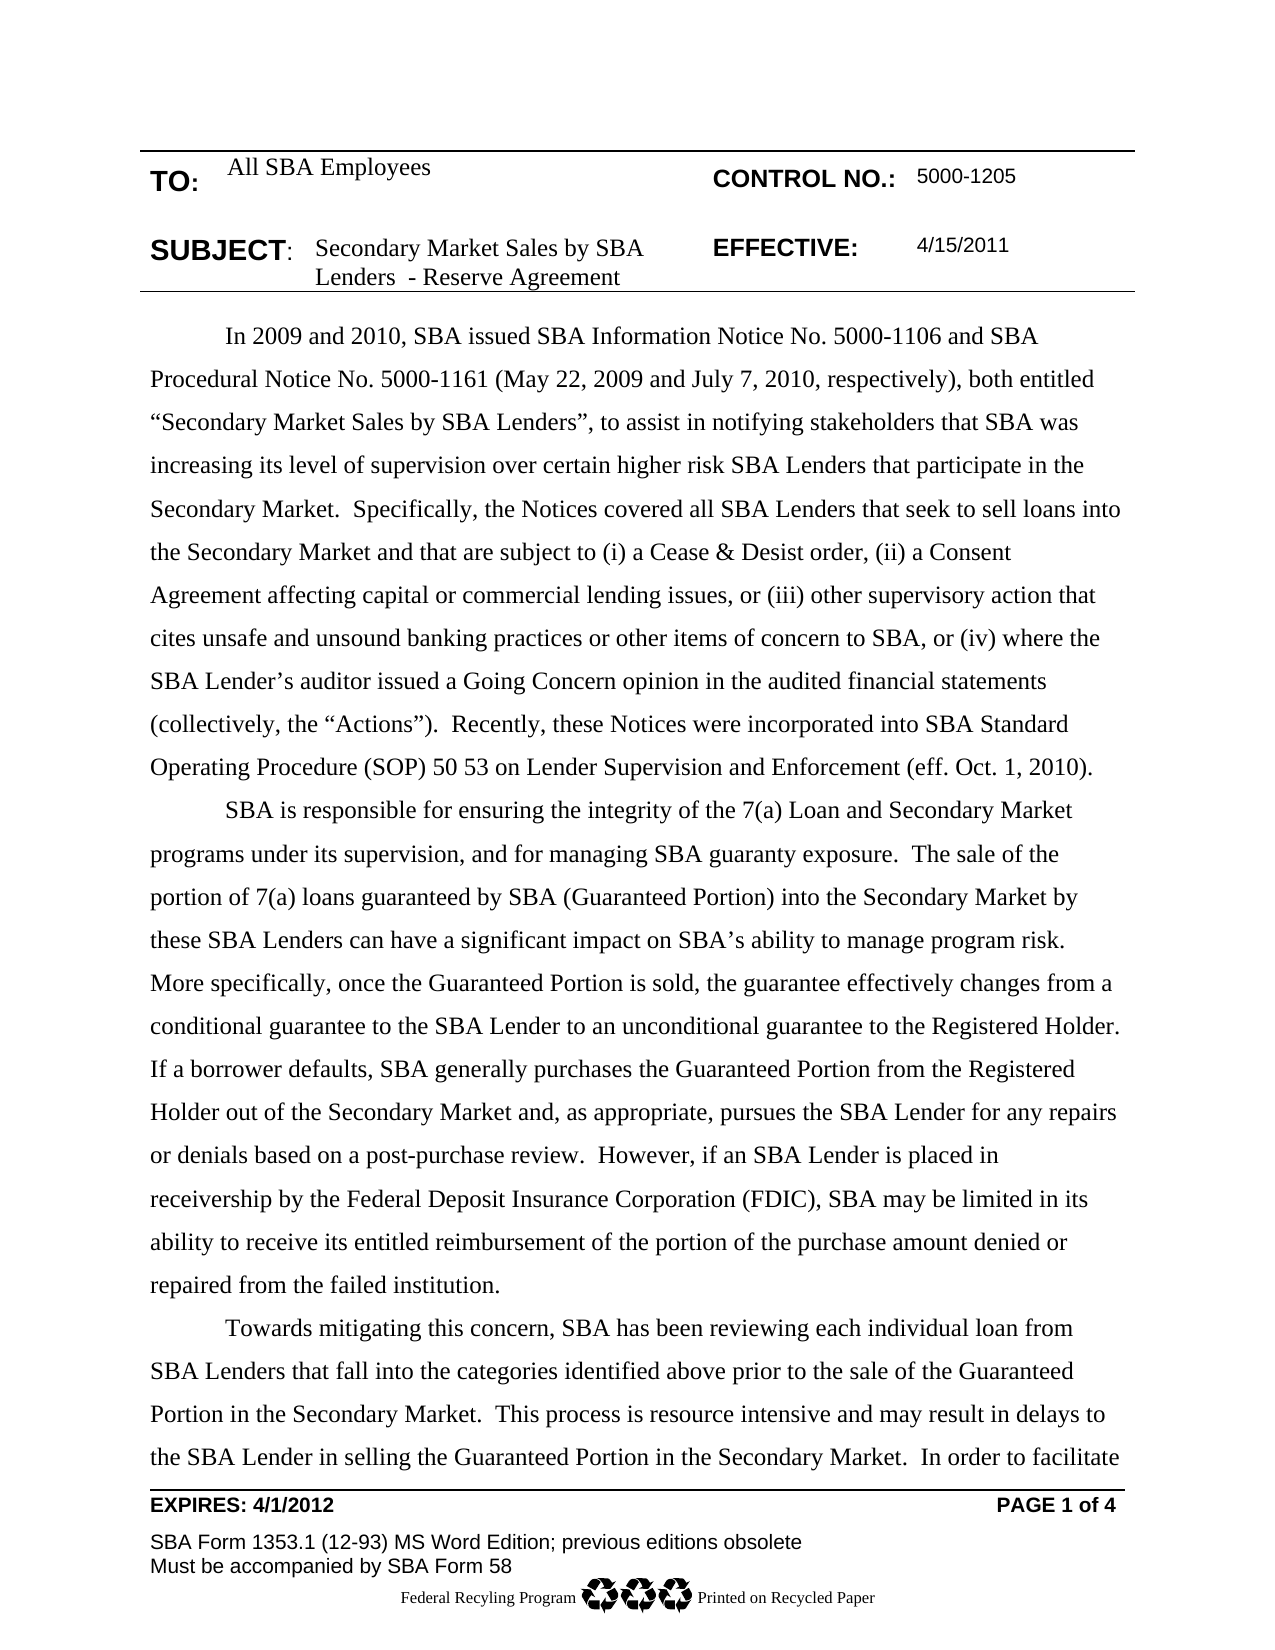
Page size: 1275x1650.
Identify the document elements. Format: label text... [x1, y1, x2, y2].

table_header 5000-1205 [907, 152, 1135, 233]
text SBA is responsible for ensuring the integrity of the 7(a) Loan and Secondary Market programs under its supervision, and for managing SBA guaranty exposure. The sale of the portion of 7(a) loans guaranteed by SBA (Guaranteed Portion) into the Secondary Market by these SBA Lenders can have a significant impact on SBA’s ability to manage program risk. More specifically, once the Guaranteed Portion is sold, the guarantee effectively changes from a conditional guarantee to the SBA Lender to an unconditional guarantee to the Registered Holder. If a borrower defaults, SBA generally purchases the Guaranteed Portion from the Registered Holder out of the Secondary Market and, as appropriate, pursues the SBA Lender for any repairs or denials based on a post-purchase review. However, if an SBA Lender is placed in receivership by the Federal Deposit Insurance Corporation (FDIC), SBA may be limited in its ability to receive its entitled reimbursement of the portion of the purchase amount denied or repaired from the failed institution. [150, 796, 1125, 1299]
text In 2009 and 2010, SBA issued SBA Information Notice No. 5000-1106 and SBA Procedural Notice No. 5000-1161 (May 22, 2009 and July 7, 2010, respectively), both entitled “Secondary Market Sales by SBA Lenders”, to assist in notifying stakeholders that SBA was increasing its level of supervision over certain higher risk SBA Lenders that participate in the Secondary Market. Specifically, the Notices covered all SBA Lenders that seek to sell loans into the Secondary Market and that are subject to (i) a Cease & Desist order, (ii) a Consent Agreement affecting capital or commercial lending issues, or (iii) other supervisory action that cites unsafe and unsound banking practices or other items of concern to SBA, or (iv) where the SBA Lender’s auditor issued a Going Concern opinion in the audited financial statements (collectively, the “Actions”). Recently, these Notices were incorporated into SBA Standard Operating Procedure (SOP) 50 53 on Lender Supervision and Enforcement (eff. Oct. 1, 2010). [150, 321, 1125, 781]
table_header TO: [140, 152, 217, 233]
table_header All SBA Employees [217, 152, 703, 233]
table_cell 4/15/2011 [907, 233, 1135, 291]
table_cell SUBJECT: [140, 233, 305, 291]
table_header CONTROL NO.: [703, 152, 907, 233]
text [150, 1313, 1125, 1471]
table_cell Secondary Market Sales by SBA Lenders - Reserve Agreement [305, 233, 703, 291]
table_cell EFFECTIVE: [703, 233, 907, 291]
